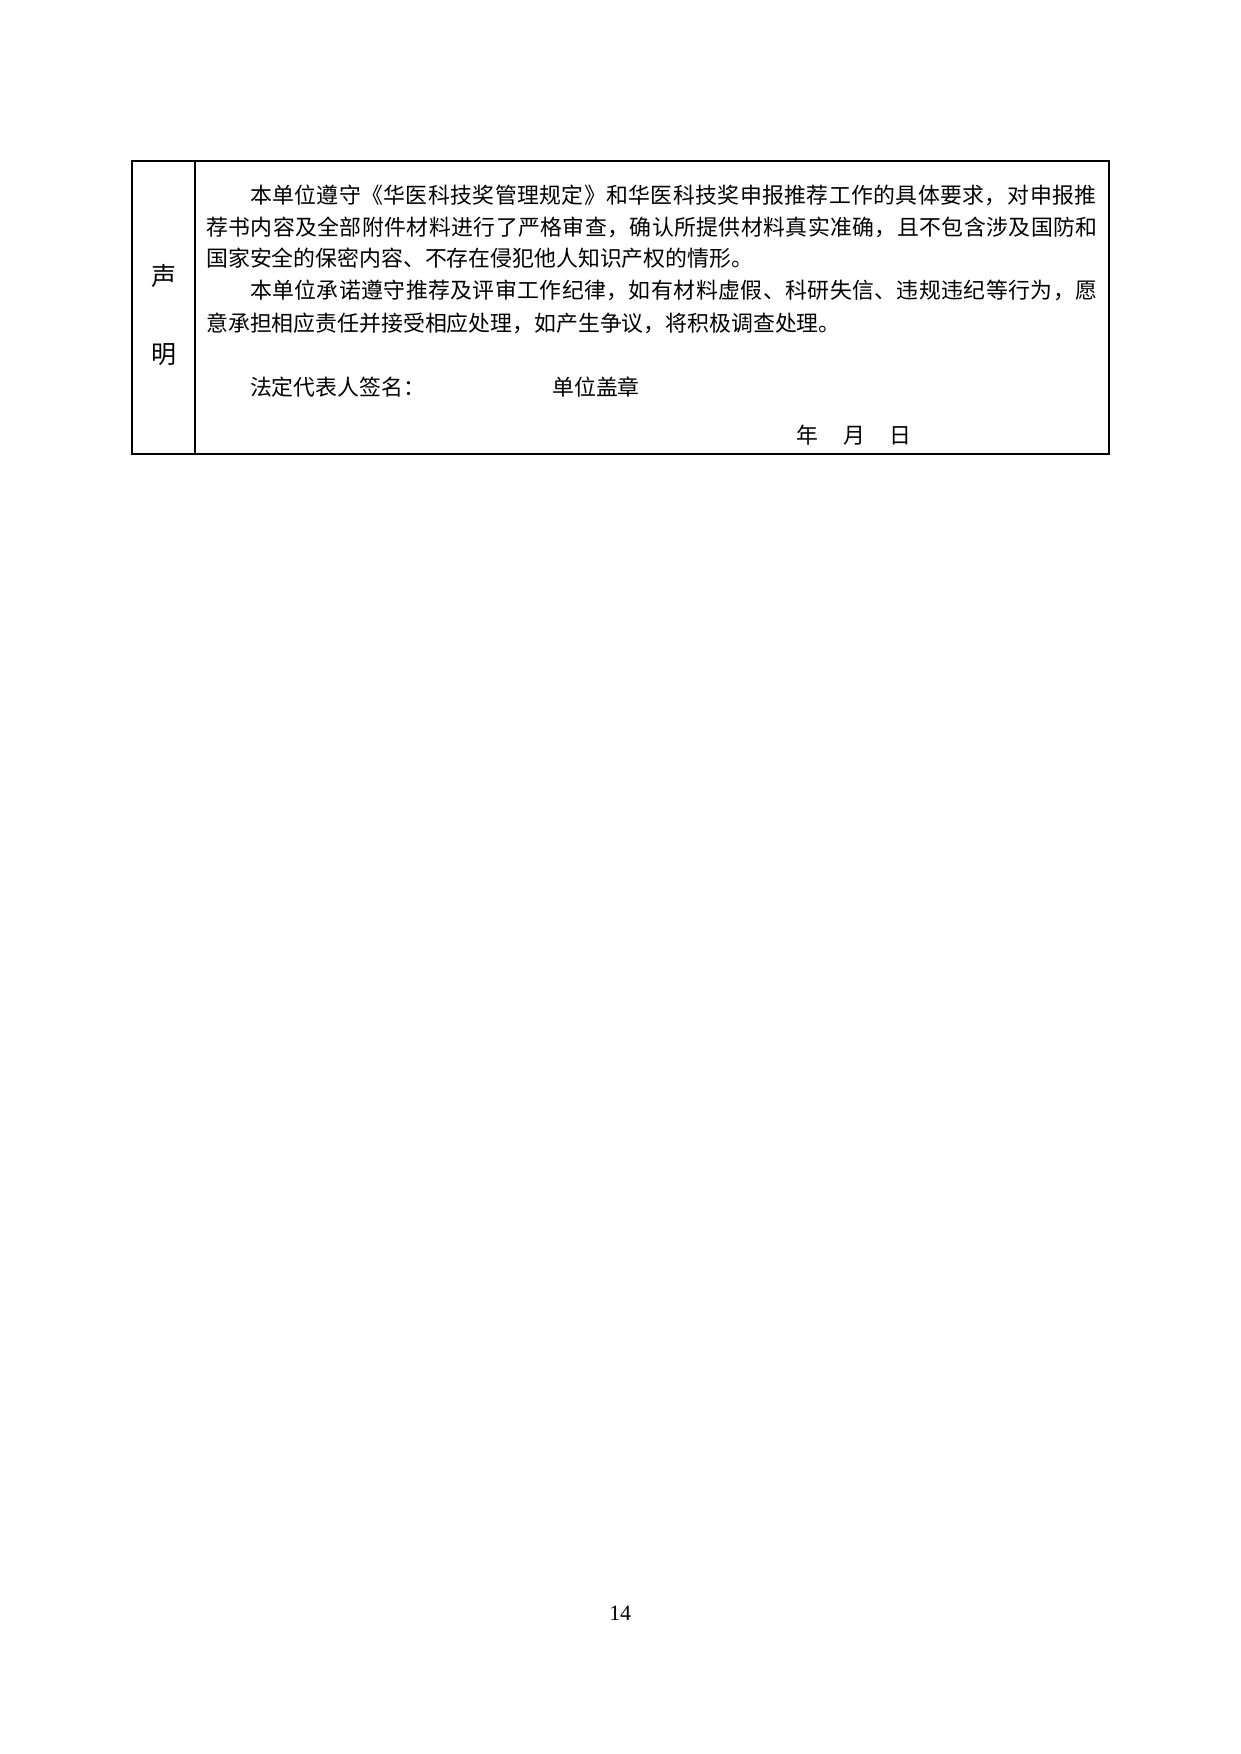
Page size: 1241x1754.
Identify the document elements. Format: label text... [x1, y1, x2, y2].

table_cell 本单位遵守《华医科技奖管理规定》和华医科技奖申报推荐工作的具体要求，对申报推荐书内容及全部附件材料进行了严格审查，确认所提供材料真实准确，且不包含涉及国防和国家安全的保密内容、不存在侵犯他人知识产权的情形。 本单位承诺遵守推荐及评审工作纪律，如有材料虚假、科研失信、违规违纪等行为，愿意承担相应责任并接受相应处理，如产生争议，将积极调查处理。 法定代表人签名： 单位盖章 年 月 日 [196, 162, 1108, 453]
table_cell 声 明 [133, 162, 194, 453]
